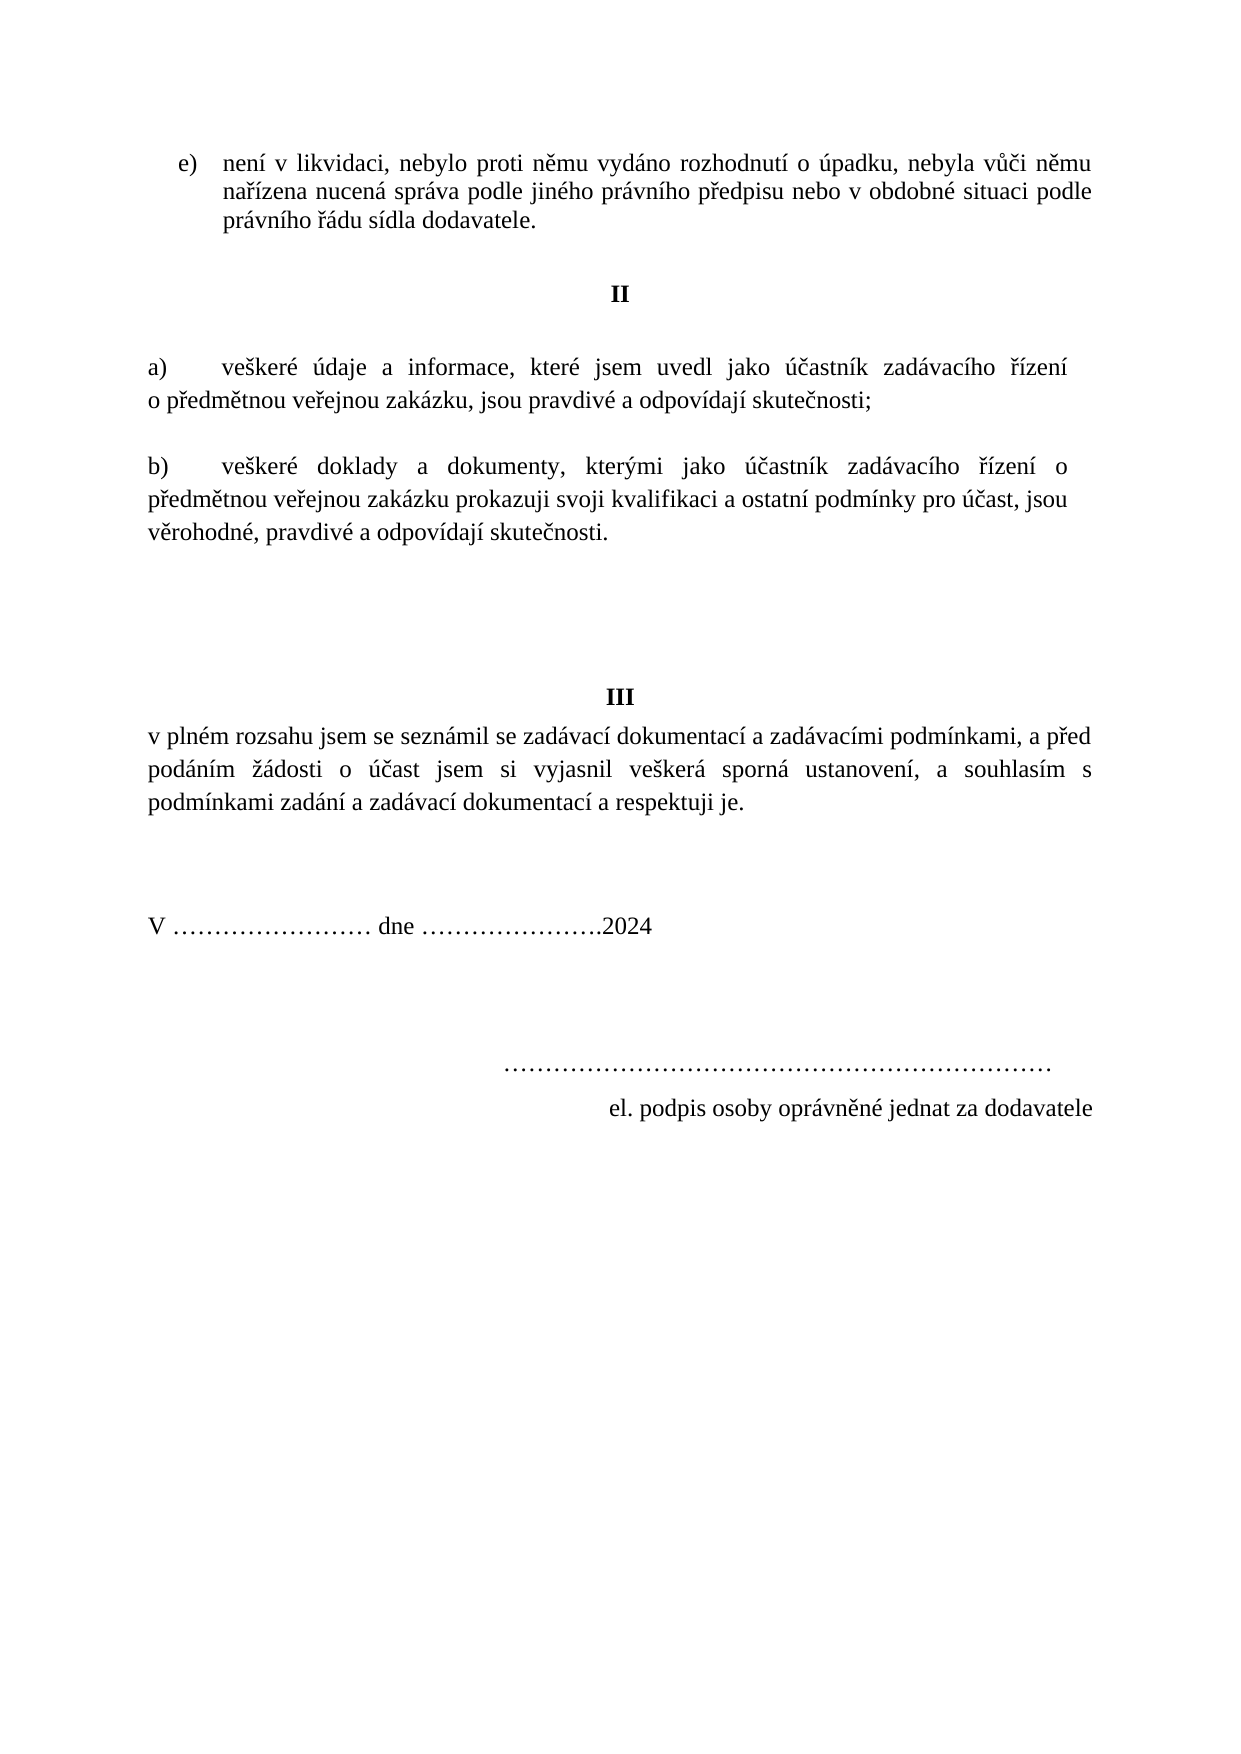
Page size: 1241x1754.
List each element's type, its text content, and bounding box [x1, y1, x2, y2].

text el. podpis osoby oprávněné jednat za dodavatele [148, 1093, 1093, 1122]
list III [148, 682, 1093, 711]
list veškeré údaje a informace, které jsem uvedl jako účastník zadávacího řízení o předmětnou veřejnou zakázku, jsou pravdivé a odpovídají skutečnosti; [148, 352, 1068, 413]
list II [148, 279, 1093, 308]
text ………………………………………………………… [148, 1048, 1093, 1077]
text v plném rozsahu jsem se seznámil se zadávací dokumentací a zadávacími podmínkami, a před podáním žádosti o účast jsem si vyjasnil veškerá sporná ustanovení, a souhlasím s podmínkami zadání a zadávací dokumentací a respektuji je. [148, 721, 1093, 816]
list není v likvidaci, nebylo proti němu vydáno rozhodnutí o úpadku, nebyla vůči němu nařízena nucená správa podle jiného právního předpisu nebo v obdobné situaci podle právního řádu sídla dodavatele. [178, 148, 1093, 234]
text V …………………… dne ………………….2024 [148, 911, 1093, 940]
list veškeré doklady a dokumenty, kterými jako účastník zadávacího řízení o předmětnou veřejnou zakázku prokazuji svoji kvalifikaci a ostatní podmínky pro účast, jsou věrohodné, pravdivé a odpovídají skutečnosti. [148, 451, 1068, 546]
